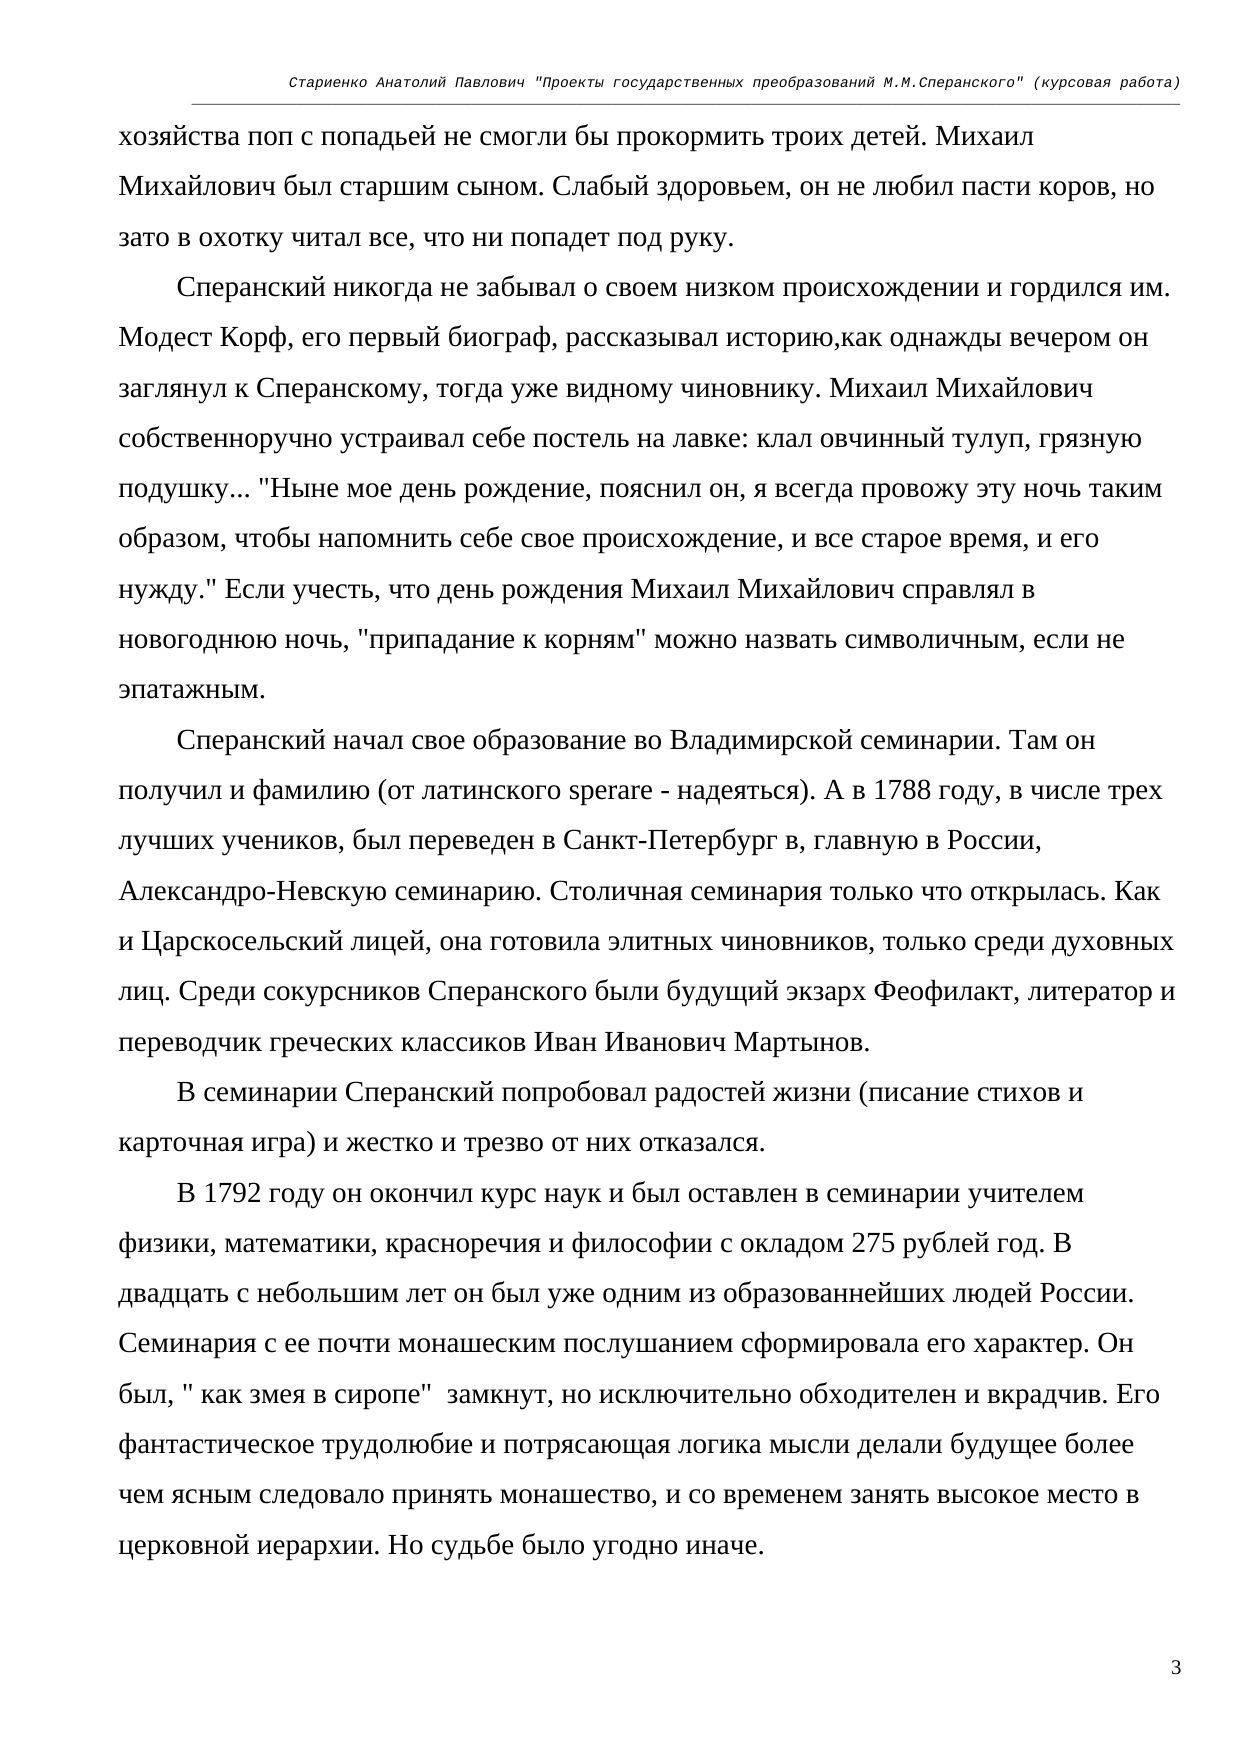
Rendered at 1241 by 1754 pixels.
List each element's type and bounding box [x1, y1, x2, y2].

text [118, 118, 1181, 1560]
